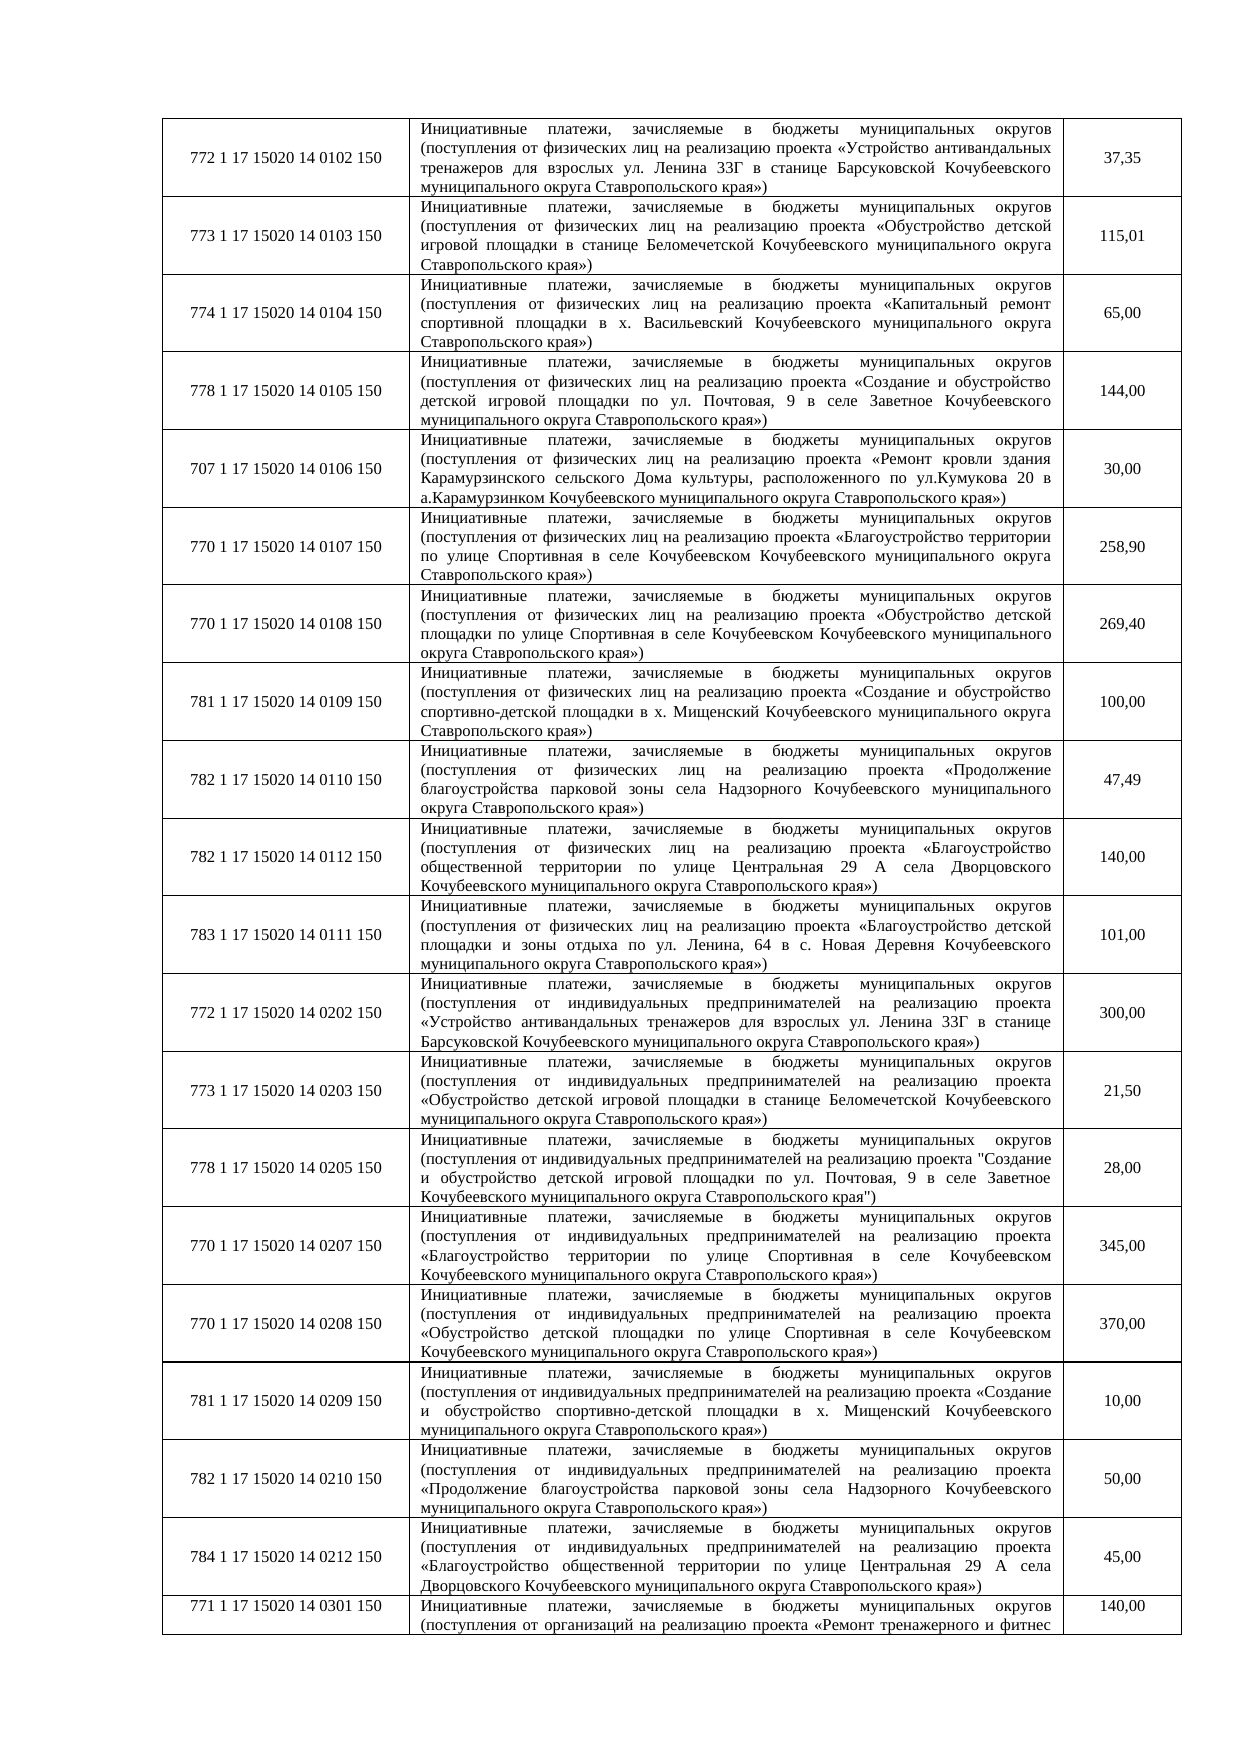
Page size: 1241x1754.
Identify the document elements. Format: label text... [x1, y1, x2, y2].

table_cell 781 1 17 15020 14 0109 150 [163, 663, 409, 740]
table_cell 770 1 17 15020 14 0107 150 [163, 508, 409, 584]
table_cell 707 1 17 15020 14 0106 150 [163, 430, 409, 507]
table_cell Инициативные платежи, зачисляемые в бюджеты муниципальных округов (поступления от индивидуальных предпринимателей на реализацию проекта «Устройство антивандальных тренажеров для взрослых ул. Ленина 33Г в станице Барсуковской Кочубеевского муниципального округа Ставропольского края») [410, 974, 1063, 1051]
table_cell 140,00 [1064, 1596, 1181, 1634]
table_cell 770 1 17 15020 14 0208 150 [163, 1285, 409, 1361]
table_cell 778 1 17 15020 14 0205 150 [163, 1129, 409, 1206]
table_cell 772 1 17 15020 14 0102 150 [163, 119, 409, 196]
table_cell 774 1 17 15020 14 0104 150 [163, 275, 409, 351]
table_cell 65,00 [1064, 275, 1181, 351]
table_cell Инициативные платежи, зачисляемые в бюджеты муниципальных округов (поступления от физических лиц на реализацию проекта «Капитальный ремонт спортивной площадки в х. Васильевский Кочубеевского муниципального округа Ставропольского края») [410, 275, 1063, 351]
table_cell Инициативные платежи, зачисляемые в бюджеты муниципальных округов (поступления от индивидуальных предпринимателей на реализацию проекта «Обустройство детской площадки по улице Спортивная в селе Кочубеевском Кочубеевского муниципального округа Ставропольского края») [410, 1285, 1063, 1361]
table_cell 773 1 17 15020 14 0103 150 [163, 197, 409, 273]
table_cell 28,00 [1064, 1129, 1181, 1206]
table_cell 269,40 [1064, 585, 1181, 662]
table_cell Инициативные платежи, зачисляемые в бюджеты муниципальных округов (поступления от физических лиц на реализацию проекта «Благоустройство общественной территории по улице Центральная 29 А села Дворцовского Кочубеевского муниципального округа Ставропольского края») [410, 819, 1063, 895]
table_cell 784 1 17 15020 14 0212 150 [163, 1518, 409, 1594]
table_cell Инициативные платежи, зачисляемые в бюджеты муниципальных округов (поступления от индивидуальных предпринимателей на реализацию проекта «Создание и обустройство спортивно-детской площадки в х. Мищенский Кочубеевского муниципального округа Ставропольского края») [410, 1363, 1063, 1439]
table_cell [163, 1596, 409, 1634]
table_cell Инициативные платежи, зачисляемые в бюджеты муниципальных округов (поступления от физических лиц на реализацию проекта «Благоустройство территории по улице Спортивная в селе Кочубеевском Кочубеевского муниципального округа Ставропольского края») [410, 508, 1063, 584]
table_cell 115,01 [1064, 197, 1181, 273]
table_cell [410, 1596, 1063, 1634]
table_cell 770 1 17 15020 14 0108 150 [163, 585, 409, 662]
table_cell 50,00 [1064, 1440, 1181, 1517]
table_cell 772 1 17 15020 14 0202 150 [163, 974, 409, 1051]
table_cell 258,90 [1064, 508, 1181, 584]
table_cell 144,00 [1064, 352, 1181, 429]
table_cell 781 1 17 15020 14 0209 150 [163, 1363, 409, 1439]
table_cell 782 1 17 15020 14 0110 150 [163, 741, 409, 817]
table_cell 47,49 [1064, 741, 1181, 817]
table_cell 782 1 17 15020 14 0210 150 [163, 1440, 409, 1517]
table_cell 345,00 [1064, 1207, 1181, 1284]
table_cell 370,00 [1064, 1285, 1181, 1361]
table_cell 10,00 [1064, 1363, 1181, 1439]
table_cell 37,35 [1064, 119, 1181, 196]
table_cell Инициативные платежи, зачисляемые в бюджеты муниципальных округов (поступления от физических лиц на реализацию проекта «Продолжение благоустройства парковой зоны села Надзорного Кочубеевского муниципального округа Ставропольского края») [410, 741, 1063, 817]
table_cell 140,00 [1064, 819, 1181, 895]
table_cell 770 1 17 15020 14 0207 150 [163, 1207, 409, 1284]
table_cell Инициативные платежи, зачисляемые в бюджеты муниципальных округов (поступления от физических лиц на реализацию проекта «Обустройство детской площадки по улице Спортивная в селе Кочубеевском Кочубеевского муниципального округа Ставропольского края») [410, 585, 1063, 662]
table_cell 778 1 17 15020 14 0105 150 [163, 352, 409, 429]
table_cell Инициативные платежи, зачисляемые в бюджеты муниципальных округов (поступления от индивидуальных предпринимателей на реализацию проекта «Обустройство детской игровой площадки в станице Беломечетской Кочубеевского муниципального округа Ставропольского края») [410, 1052, 1063, 1128]
table_cell 45,00 [1064, 1518, 1181, 1594]
table_cell Инициативные платежи, зачисляемые в бюджеты муниципальных округов (поступления от индивидуальных предпринимателей на реализацию проекта "Создание и обустройство детской игровой площадки по ул. Почтовая, 9 в селе Заветное Кочубеевского муниципального округа Ставропольского края") [410, 1129, 1063, 1206]
table_cell 21,50 [1064, 1052, 1181, 1128]
table_cell Инициативные платежи, зачисляемые в бюджеты муниципальных округов (поступления от физических лиц на реализацию проекта «Обустройство детской игровой площадки в станице Беломечетской Кочубеевского муниципального округа Ставропольского края») [410, 197, 1063, 273]
table_cell 101,00 [1064, 896, 1181, 973]
table_cell 773 1 17 15020 14 0203 150 [163, 1052, 409, 1128]
table_cell 30,00 [1064, 430, 1181, 507]
table_cell 782 1 17 15020 14 0112 150 [163, 819, 409, 895]
table_cell Инициативные платежи, зачисляемые в бюджеты муниципальных округов (поступления от физических лиц на реализацию проекта «Ремонт кровли здания Карамурзинского сельского Дома культуры, расположенного по ул.Кумукова 20 в а.Карамурзинком Кочубеевского муниципального округа Ставропольского края») [410, 430, 1063, 507]
table_cell Инициативные платежи, зачисляемые в бюджеты муниципальных округов (поступления от физических лиц на реализацию проекта «Устройство антивандальных тренажеров для взрослых ул. Ленина 33Г в станице Барсуковской Кочубеевского муниципального округа Ставропольского края») [410, 119, 1063, 196]
table_cell Инициативные платежи, зачисляемые в бюджеты муниципальных округов (поступления от физических лиц на реализацию проекта «Благоустройство детской площадки и зоны отдыха по ул. Ленина, 64 в с. Новая Деревня Кочубеевского муниципального округа Ставропольского края») [410, 896, 1063, 973]
table_cell Инициативные платежи, зачисляемые в бюджеты муниципальных округов (поступления от индивидуальных предпринимателей на реализацию проекта «Благоустройство территории по улице Спортивная в селе Кочубеевском Кочубеевского муниципального округа Ставропольского края») [410, 1207, 1063, 1284]
table_cell Инициативные платежи, зачисляемые в бюджеты муниципальных округов (поступления от индивидуальных предпринимателей на реализацию проекта «Продолжение благоустройства парковой зоны села Надзорного Кочубеевского муниципального округа Ставропольского края») [410, 1440, 1063, 1517]
table_cell Инициативные платежи, зачисляемые в бюджеты муниципальных округов (поступления от индивидуальных предпринимателей на реализацию проекта «Благоустройство общественной территории по улице Центральная 29 А села Дворцовского Кочубеевского муниципального округа Ставропольского края») [410, 1518, 1063, 1594]
table_cell 783 1 17 15020 14 0111 150 [163, 896, 409, 973]
table_cell Инициативные платежи, зачисляемые в бюджеты муниципальных округов (поступления от физических лиц на реализацию проекта «Создание и обустройство спортивно-детской площадки в х. Мищенский Кочубеевского муниципального округа Ставропольского края») [410, 663, 1063, 740]
table_cell 100,00 [1064, 663, 1181, 740]
table_cell Инициативные платежи, зачисляемые в бюджеты муниципальных округов (поступления от физических лиц на реализацию проекта «Создание и обустройство детской игровой площадки по ул. Почтовая, 9 в селе Заветное Кочубеевского муниципального округа Ставропольского края») [410, 352, 1063, 429]
table_cell 300,00 [1064, 974, 1181, 1051]
